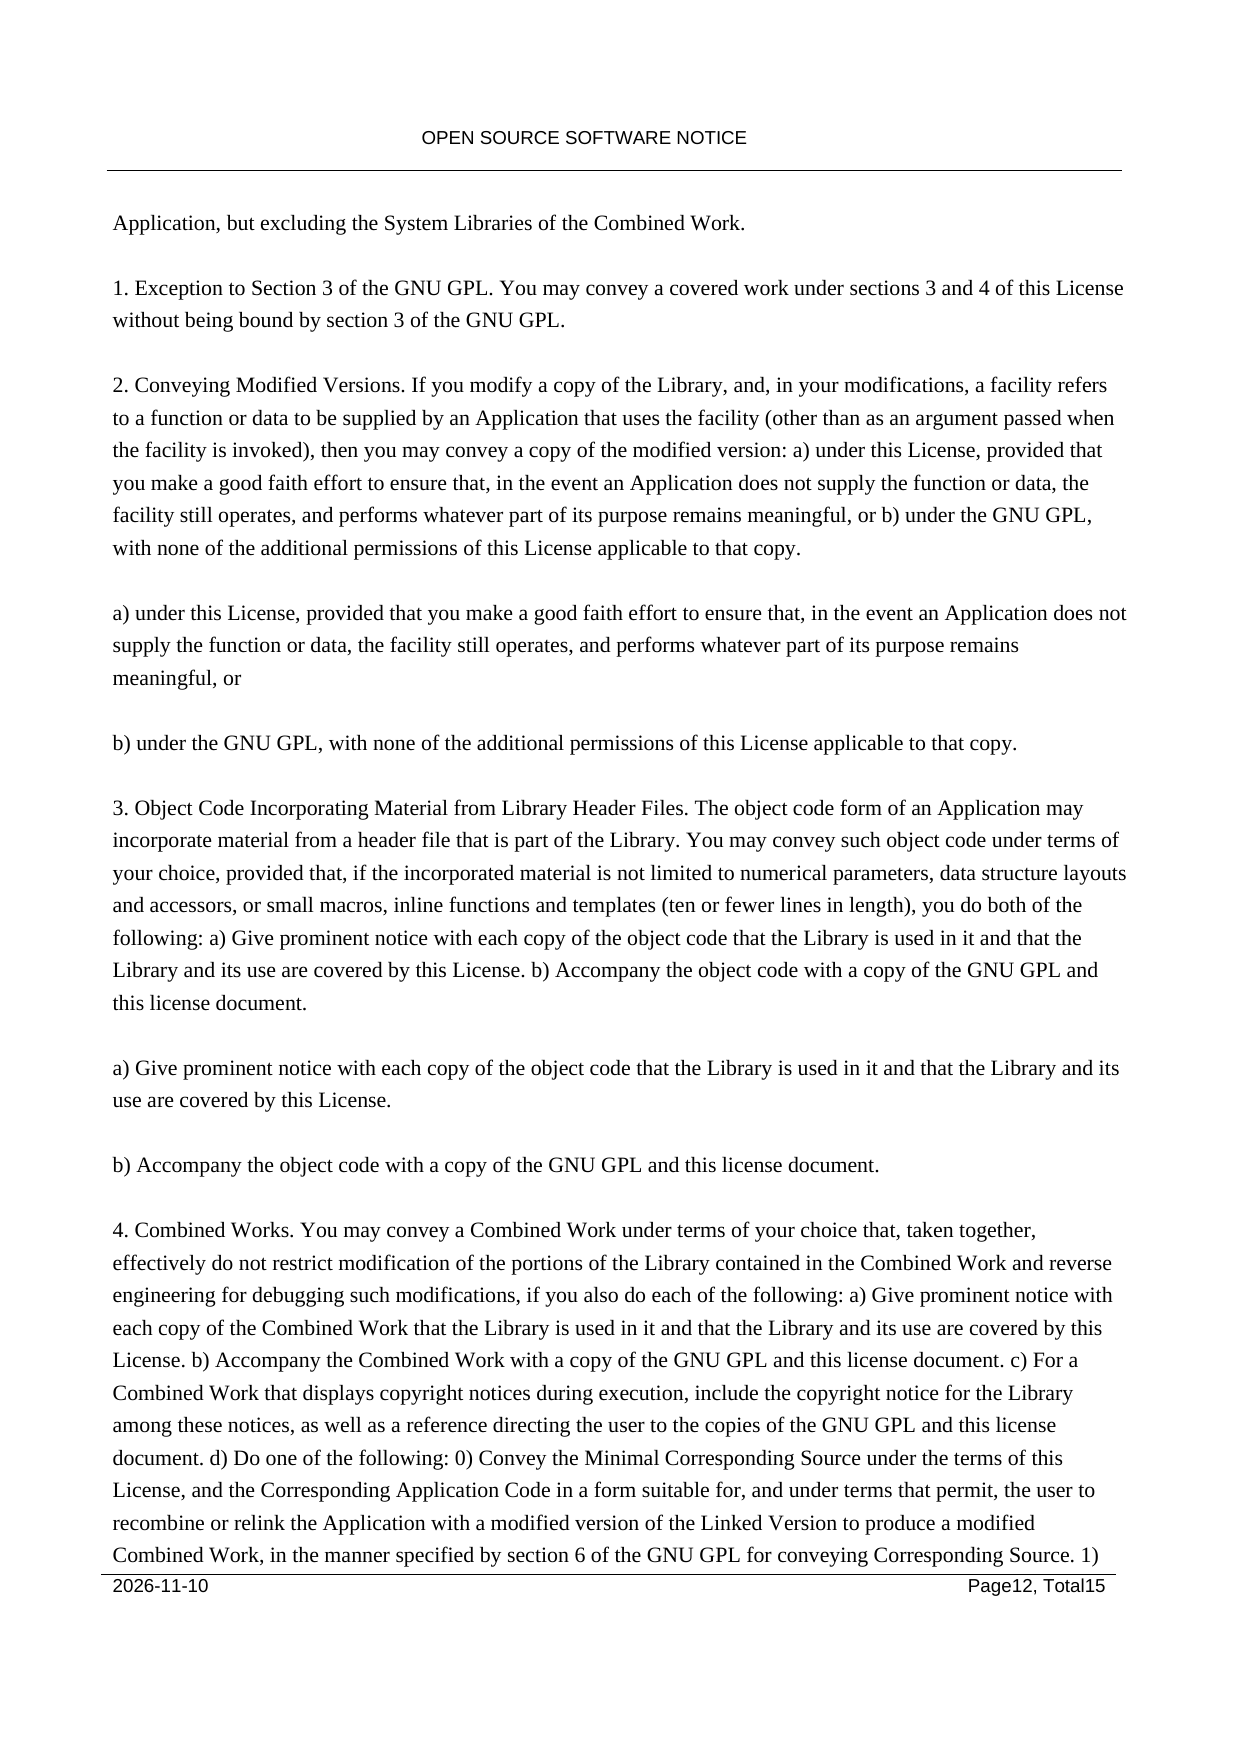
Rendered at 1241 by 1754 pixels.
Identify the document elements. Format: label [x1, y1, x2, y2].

text [112, 206, 1128, 1571]
